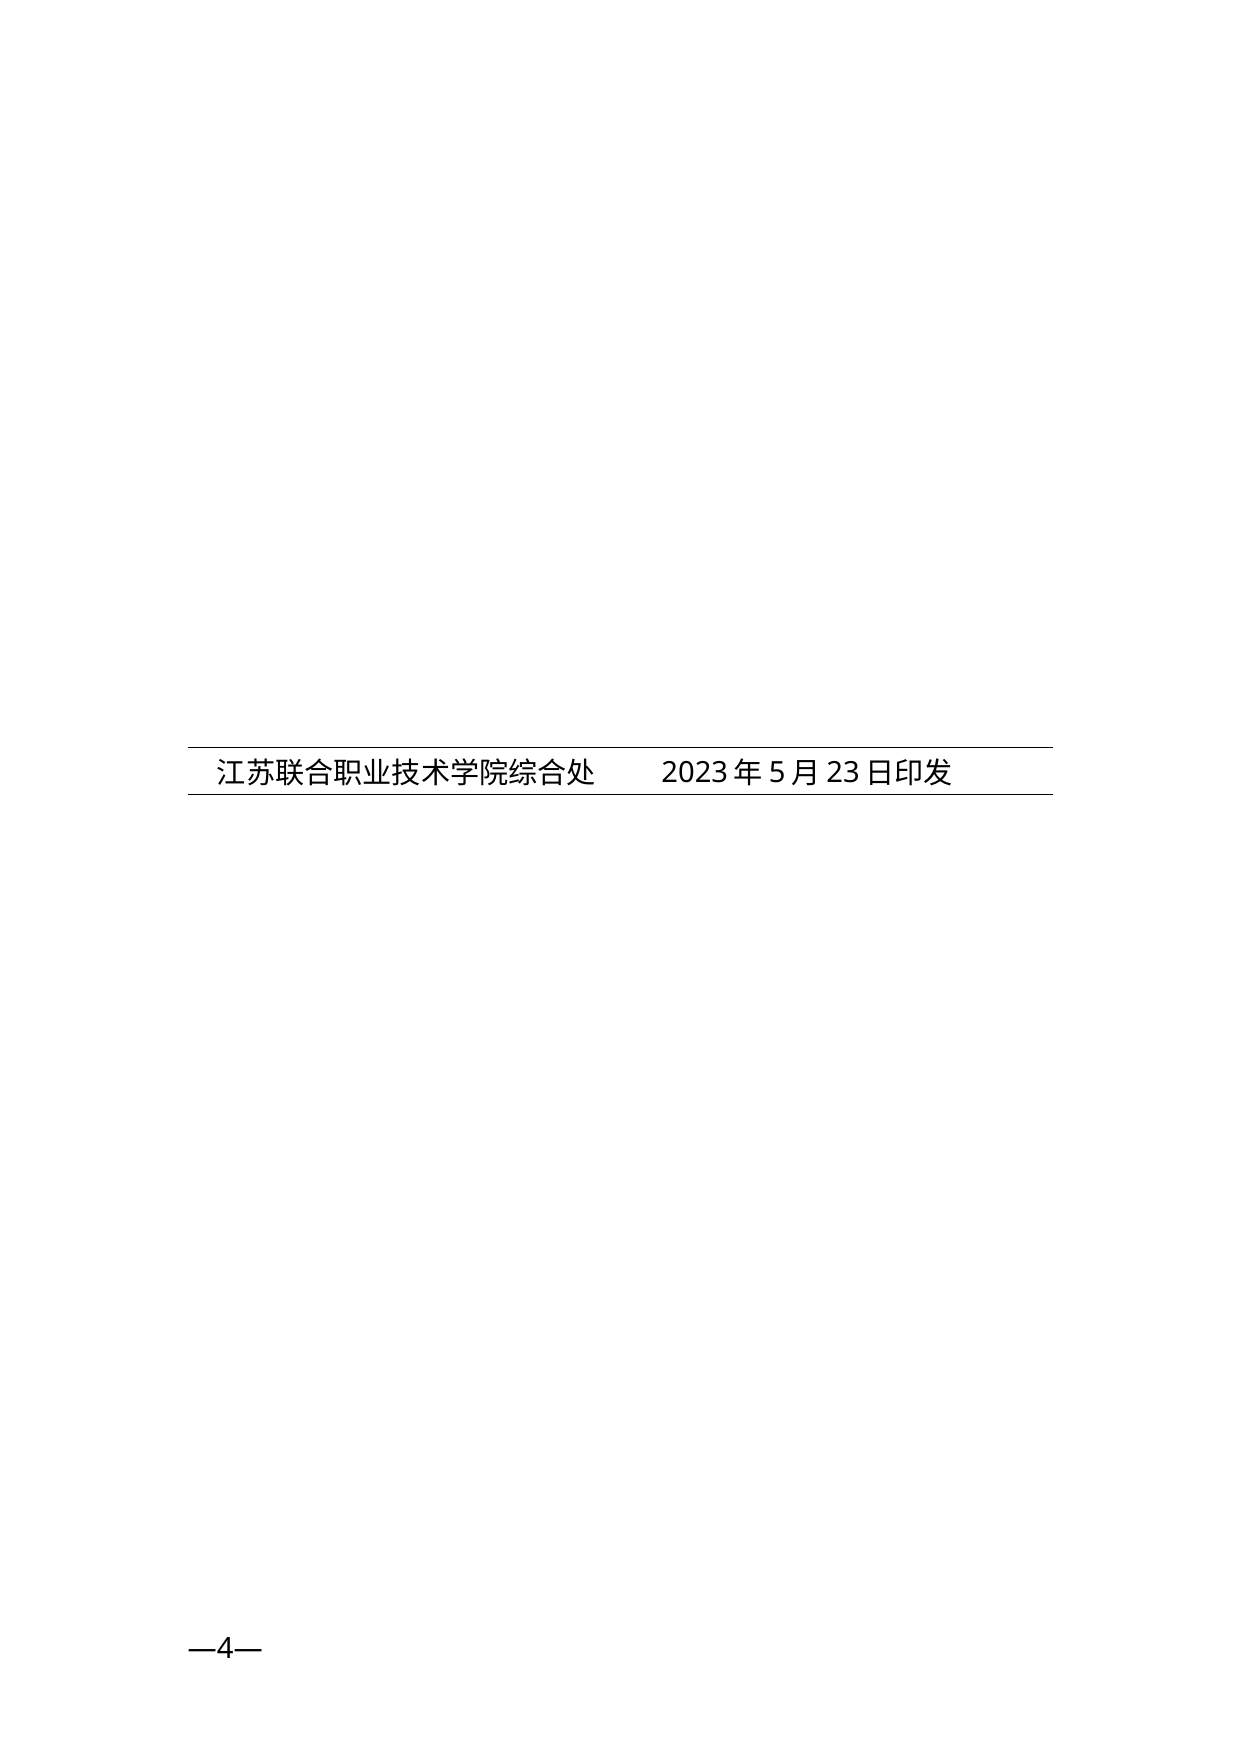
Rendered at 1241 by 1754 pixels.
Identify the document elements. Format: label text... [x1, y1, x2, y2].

text 江苏联合职业技术学院综合处 2023年5月23日印发 [187, 748, 1053, 795]
